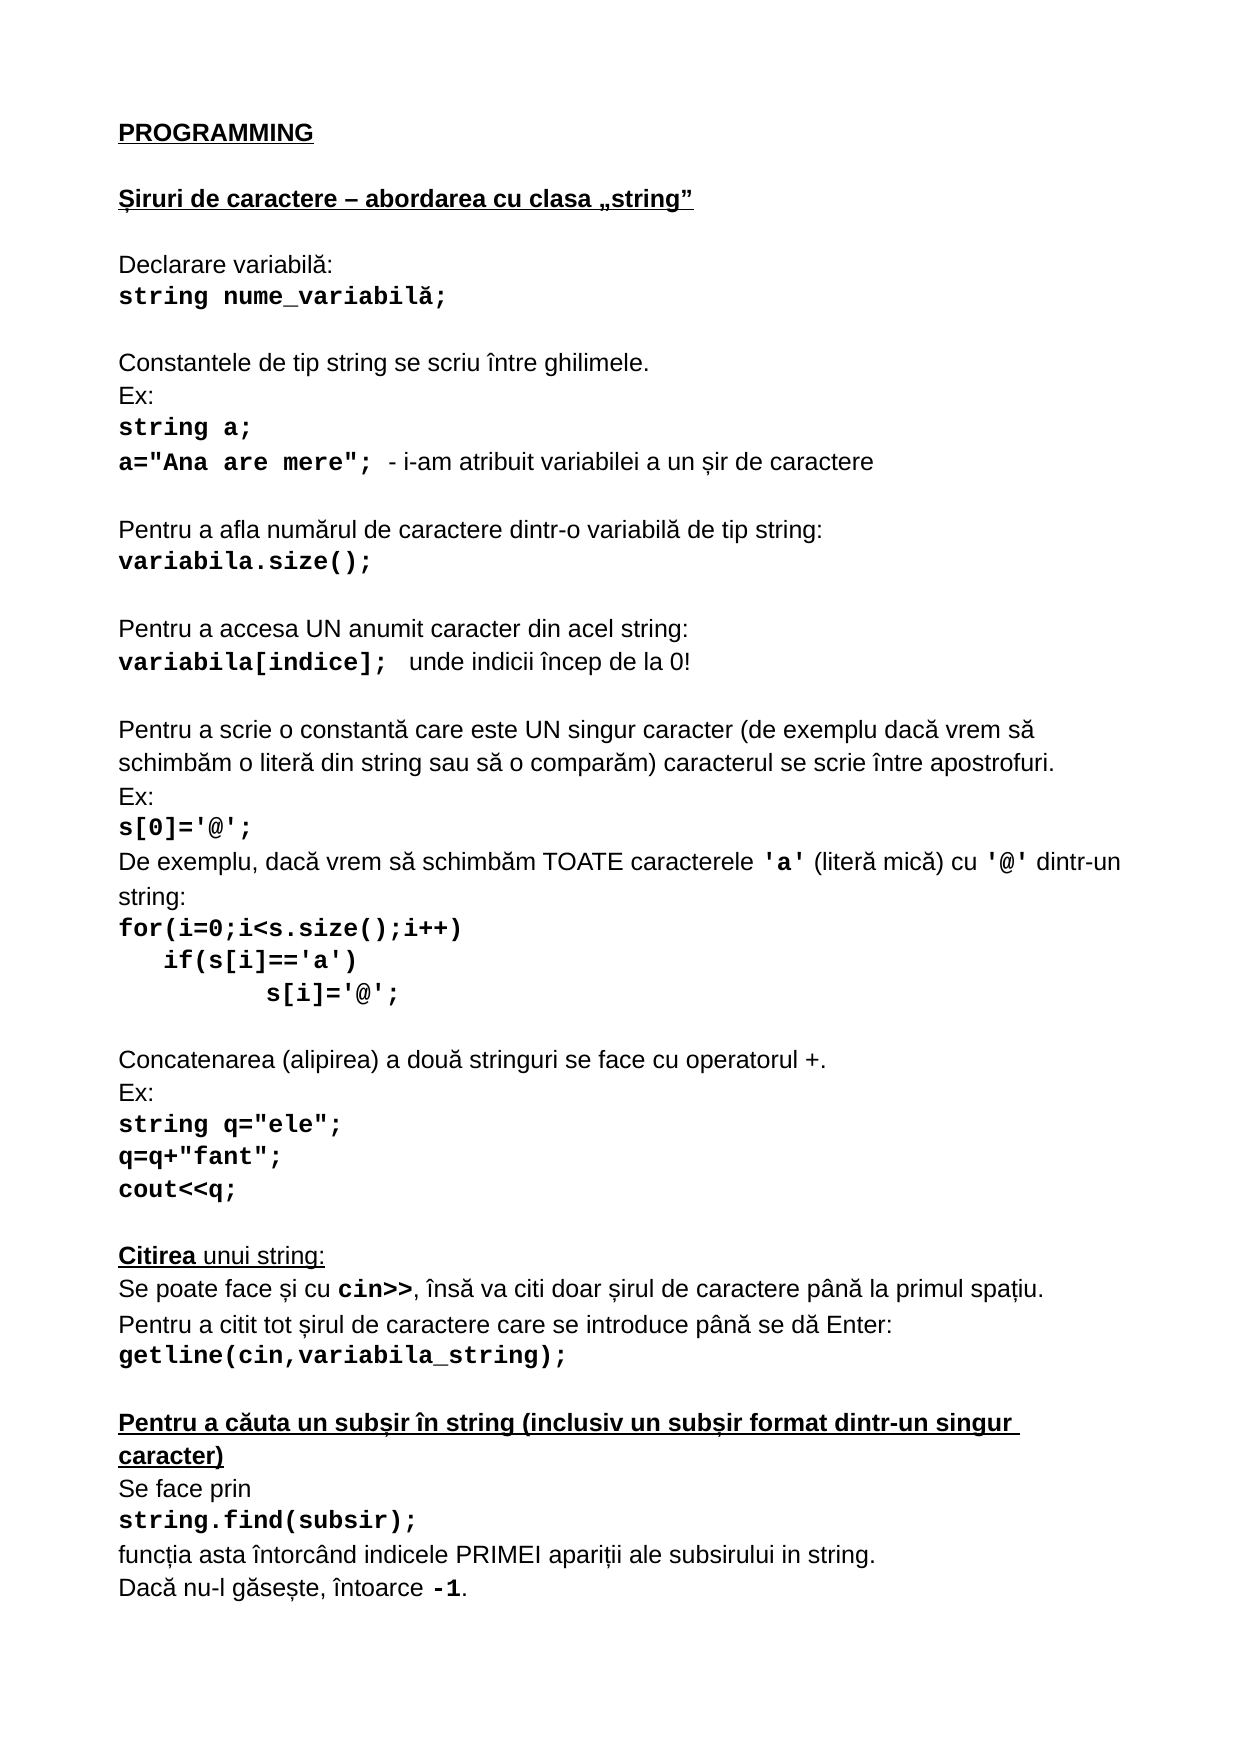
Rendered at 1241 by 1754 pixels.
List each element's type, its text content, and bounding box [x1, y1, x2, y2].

text string nume_variabilă; [118, 283, 1122, 312]
text Se face prin [118, 1474, 1122, 1503]
text variabila[indice]; unde indicii încep de la 0! [118, 647, 1122, 678]
text Concatenarea (alipirea) a două stringuri se face cu operatorul +. [118, 1045, 1122, 1074]
text Declarare variabilă: [118, 250, 1122, 279]
text string q="ele"; [118, 1111, 1122, 1139]
text string.find(subsir); [118, 1507, 1122, 1536]
text Dacă nu-l găsește, întoarce -1. [118, 1573, 1122, 1604]
text Se poate face și cu cin>>, însă va citi doar șirul de caractere până la primul spațiu. [118, 1274, 1122, 1305]
text Ex: [118, 1078, 1122, 1107]
text variabila.size(); [118, 548, 1122, 577]
text Pentru a afla numărul de caractere dintr-o variabilă de tip string: [118, 515, 1122, 544]
text De exemplu, dacă vrem să schimbăm TOATE caracterele 'a' (literă mică) cu '@' dintr-un string: [118, 847, 1122, 911]
text q=q+"fant"; [118, 1144, 1122, 1172]
text if(s[i]=='a') [118, 948, 1122, 976]
text Citirea unui string: [118, 1241, 1122, 1270]
text Ex: [118, 381, 1122, 410]
text a="Ana are mere"; - i-am atribuit variabilei a un șir de caractere [118, 447, 1122, 478]
text Pentru a căuta un subșir în string (inclusiv un subșir format dintr-un singur caracter) [118, 1408, 1122, 1470]
text Pentru a scrie o constantă care este UN singur caracter (de exemplu dacă vrem să schimbăm o literă din string sau să o comparăm) caracterul se scrie între apostrofuri. [118, 715, 1122, 777]
text funcția asta întorcând indicele PRIMEI apariții ale subsirului in string. [118, 1540, 1122, 1569]
text string a; [118, 414, 1122, 443]
text getline(cin,variabila_string); [118, 1343, 1122, 1371]
text s[0]='@'; [118, 814, 1122, 843]
text Pentru a citit tot șirul de caractere care se introduce până se dă Enter: [118, 1310, 1122, 1338]
text Constantele de tip string se scriu între ghilimele. [118, 348, 1122, 377]
text Pentru a accesa UN anumit caracter din acel string: [118, 614, 1122, 643]
text PROGRAMMING [118, 118, 1122, 147]
text cout<<q; [118, 1176, 1122, 1204]
text Șiruri de caractere – abordarea cu clasa „string” [118, 184, 1122, 213]
text for(i=0;i<s.size();i++) [118, 915, 1122, 943]
text Ex: [118, 781, 1122, 810]
text s[i]='@'; [118, 980, 1122, 1008]
